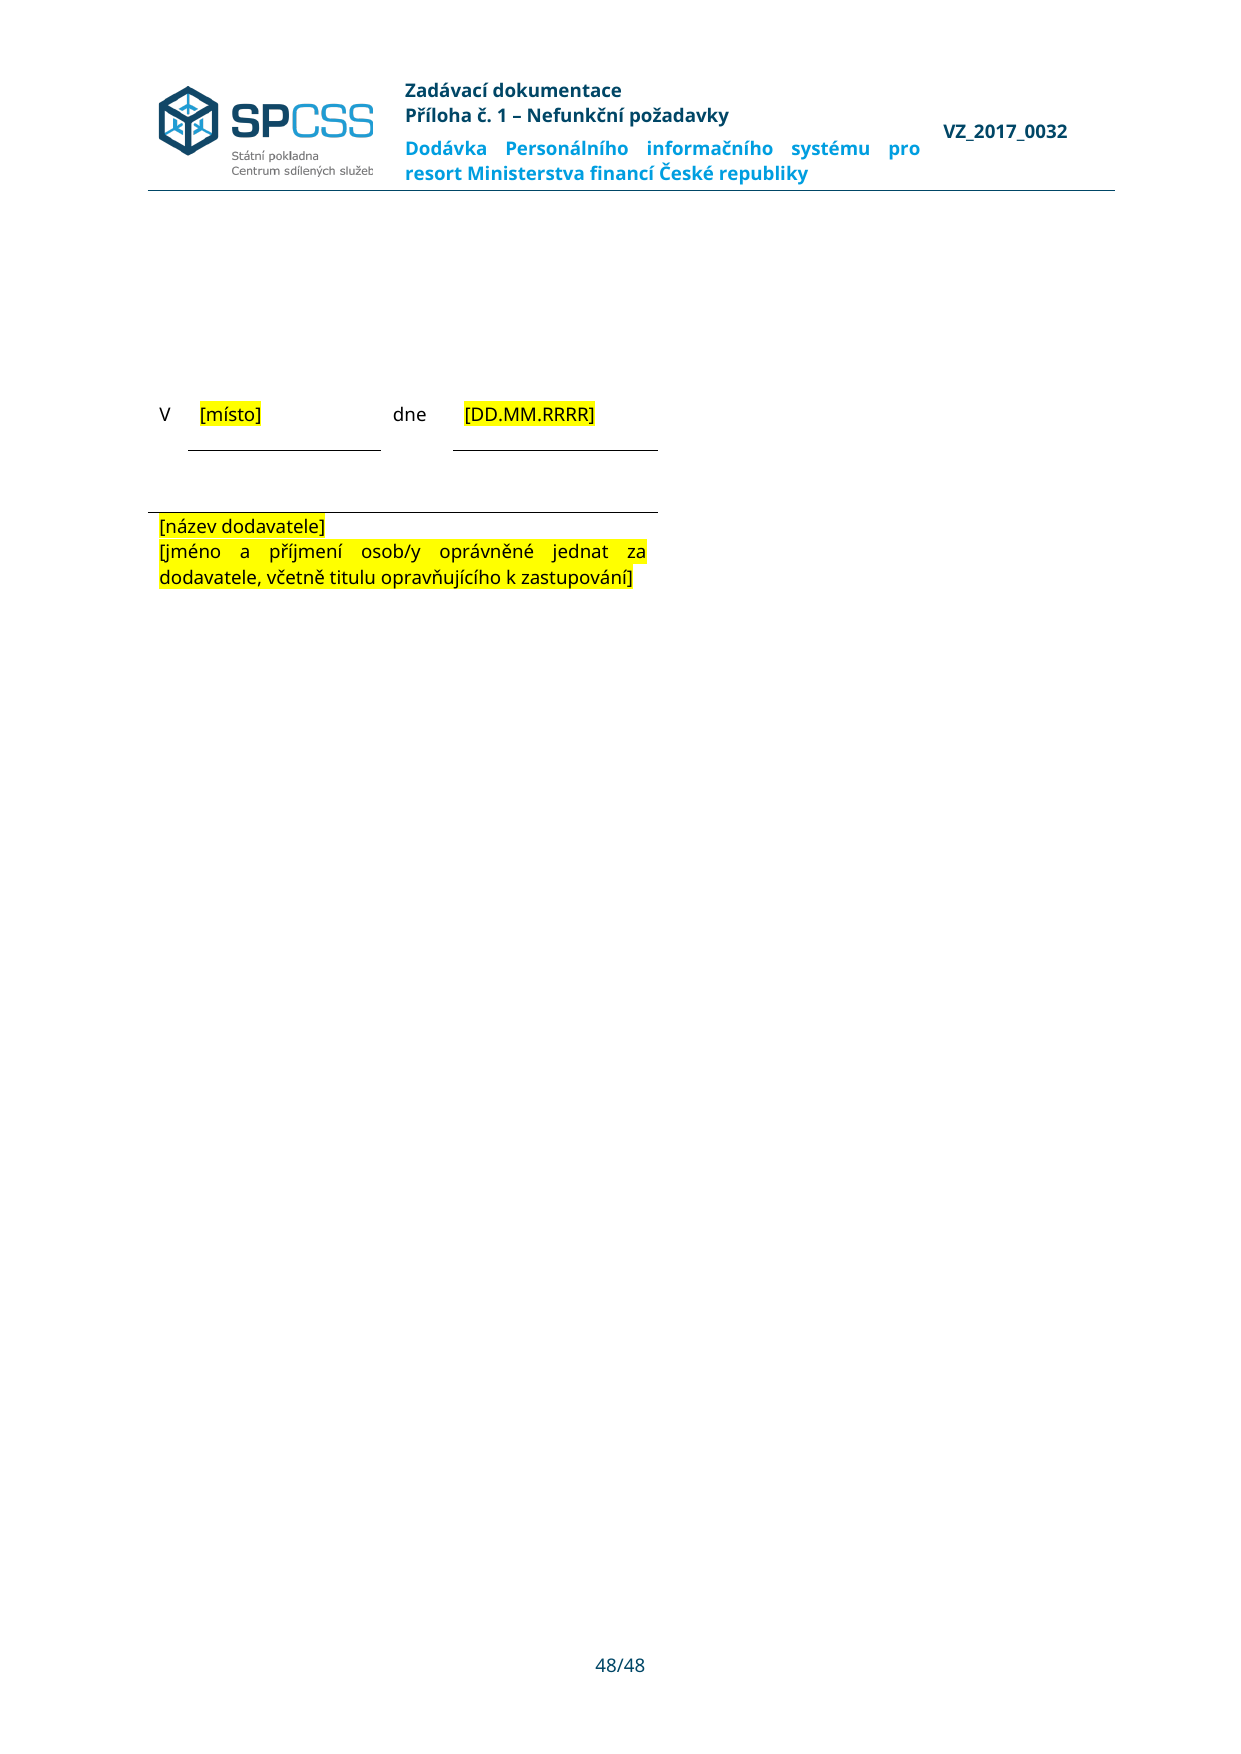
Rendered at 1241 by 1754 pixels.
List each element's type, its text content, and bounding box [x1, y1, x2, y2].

picture [158, 86, 373, 177]
table_cell [název dodavatele] [jméno a příjmení osob/y oprávněné jednat za dodavatele, včetně titulu opravňujícího k zastupování] [148, 513, 658, 589]
table_cell [148, 450, 658, 512]
table_header [DD.MM.RRRR] [453, 389, 658, 450]
table_header dne [381, 389, 453, 450]
table_header V [148, 389, 188, 450]
table_header [místo] [188, 389, 381, 450]
